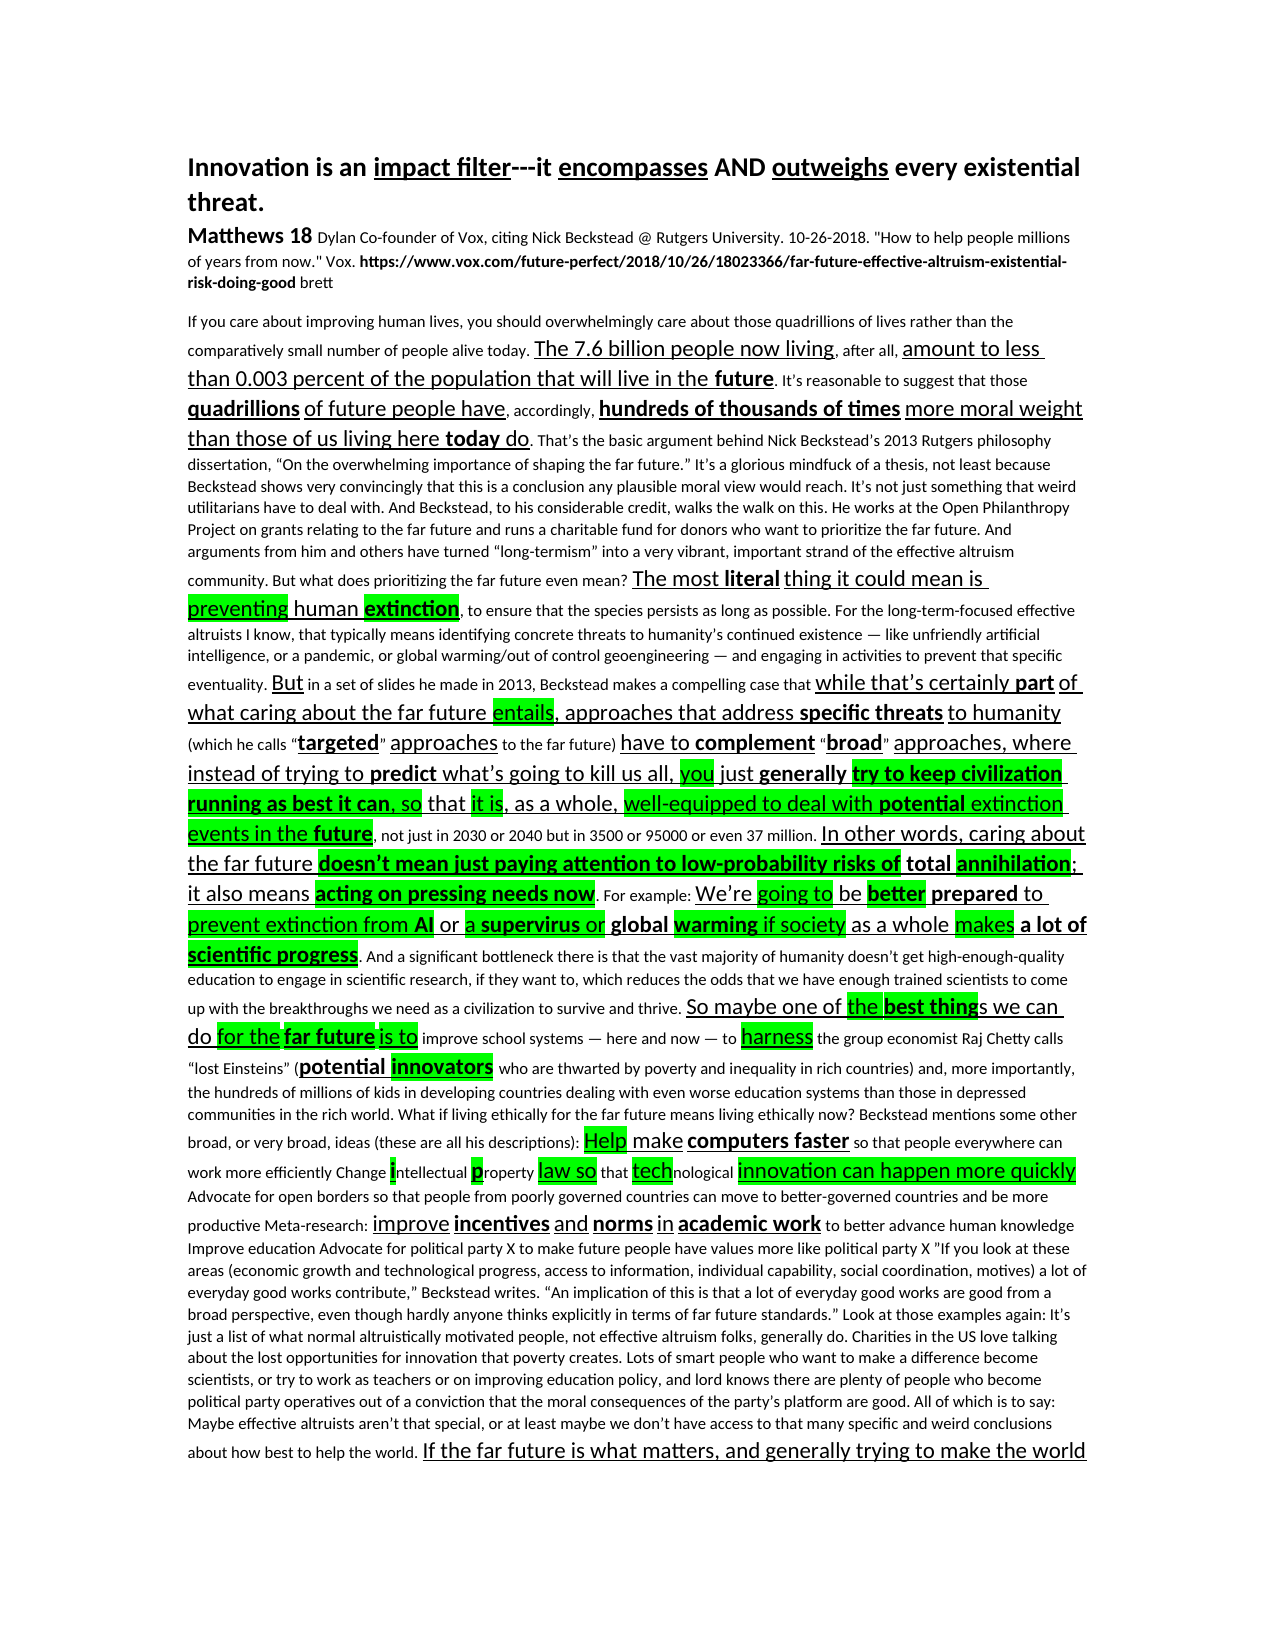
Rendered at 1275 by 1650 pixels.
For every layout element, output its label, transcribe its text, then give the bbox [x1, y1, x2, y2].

subtitle Innovation is an impact filter---it encompasses AND outweighs every existential threat. [187, 150, 1087, 219]
text Matthews 18 Dylan Co-founder of Vox, citing Nick Beckstead @ Rutgers University. 10-26-2018. "How to help people millions of years from now." Vox. https://www.vox.com/future-perfect/2018/10/26/18023366/far-future-effective-altruism-existential-risk-doing-good brett [187, 221, 1087, 293]
